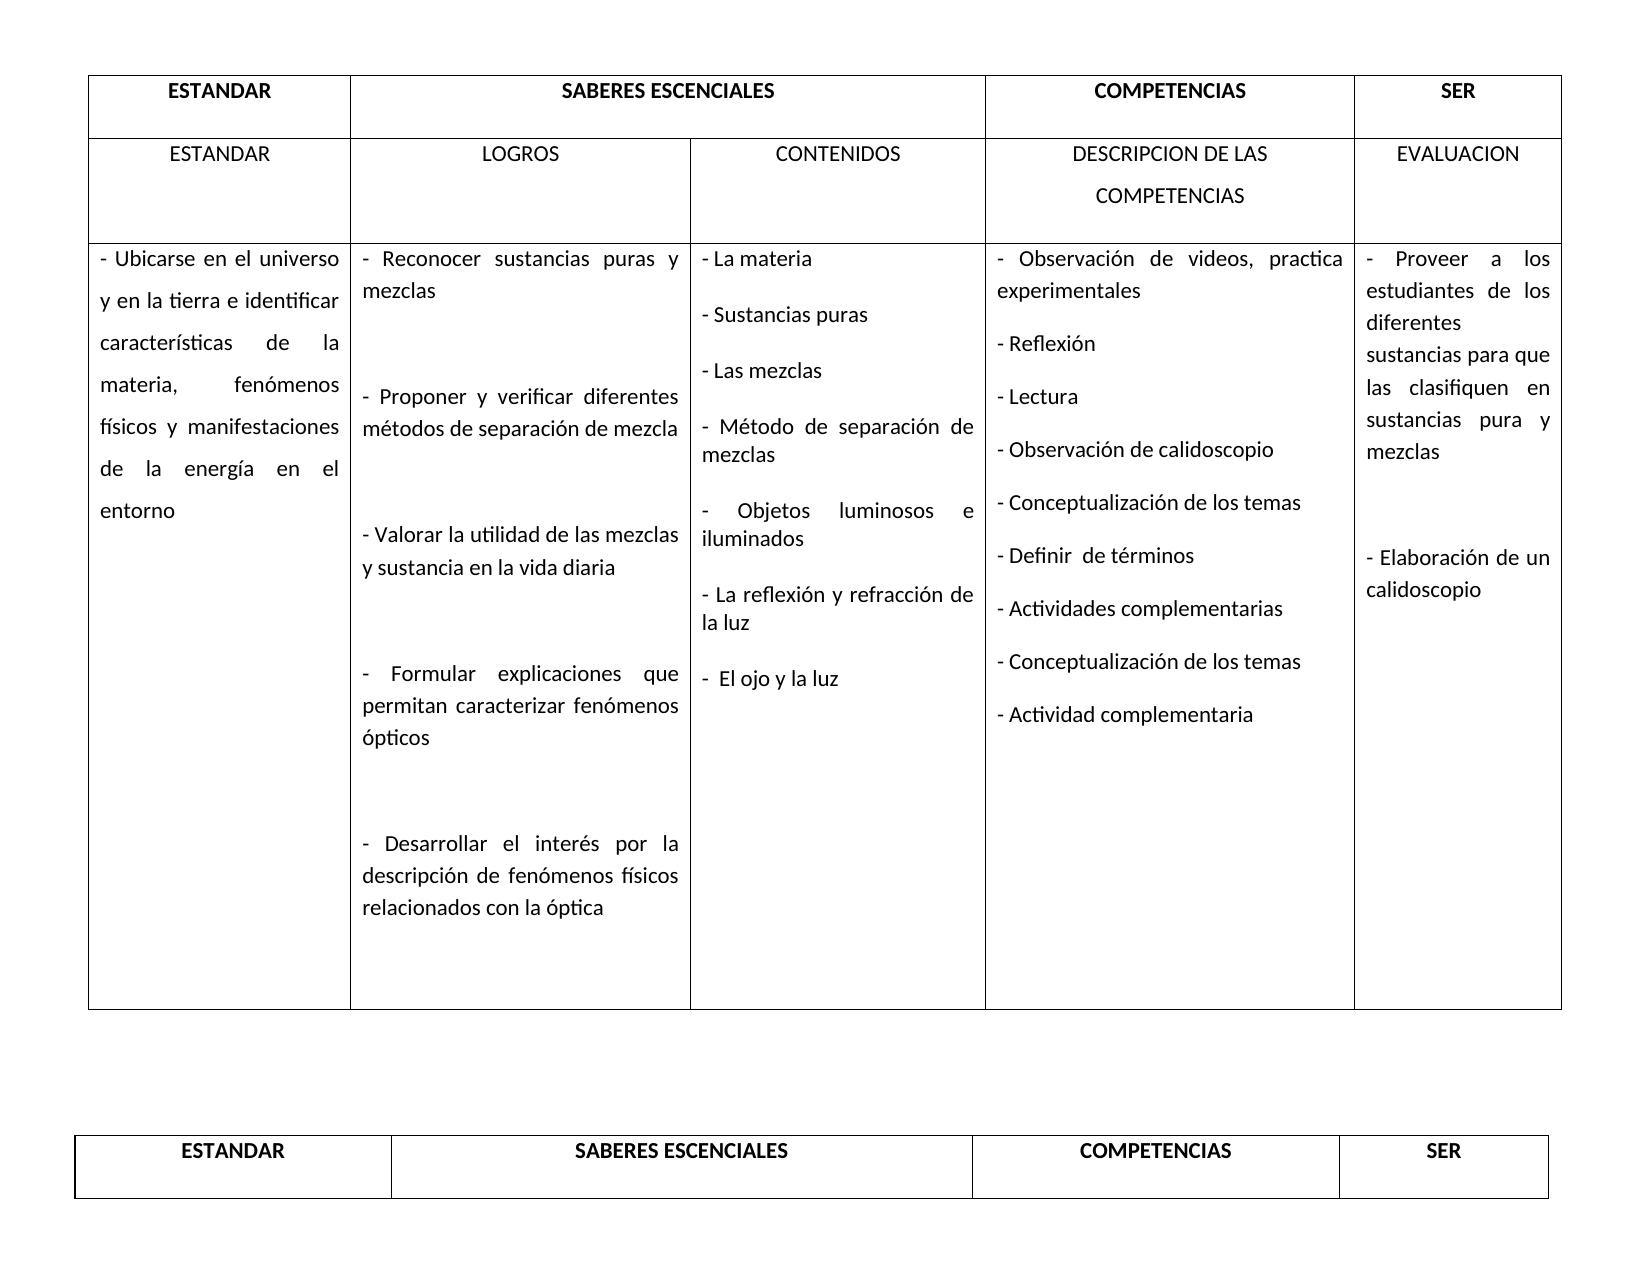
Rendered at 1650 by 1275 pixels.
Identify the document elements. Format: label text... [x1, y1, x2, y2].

table_cell CONTENIDOS [691, 139, 985, 243]
table_cell LOGROS [351, 139, 690, 243]
table_header COMPETENCIAS [986, 76, 1354, 138]
table_cell - Proveer a los estudiantes de los diferentes sustancias para que las clasifiquen en sustancias pura y mezclas - Elaboración de un calidoscopio [1355, 244, 1561, 1008]
table_cell ESTANDAR [89, 139, 350, 243]
table_header SER [1340, 1136, 1548, 1198]
table_header SABERES ESCENCIALES [392, 1136, 972, 1198]
table_header ESTANDAR [76, 1136, 391, 1198]
table_header SER [1355, 76, 1561, 138]
table_cell DESCRIPCION DE LAS COMPETENCIAS [986, 139, 1354, 243]
table_cell - Observación de videos, practica experimentales - Reflexión - Lectura - Observación de calidoscopio - Conceptualización de los temas - Definir de términos - Actividades complementarias - Conceptualización de los temas - Actividad complementaria [986, 244, 1354, 1008]
table_header COMPETENCIAS [973, 1136, 1339, 1198]
table_header ESTANDAR [89, 76, 350, 138]
table_cell - La materia - Sustancias puras - Las mezclas - Método de separación de mezclas - Objetos luminosos e iluminados - La reflexión y refracción de la luz - El ojo y la luz [691, 244, 985, 1008]
table_header SABERES ESCENCIALES [351, 76, 985, 138]
table_cell - Ubicarse en el universo y en la tierra e identificar características de la materia, fenómenos físicos y manifestaciones de la energía en el entorno [89, 244, 350, 1008]
table_cell EVALUACION [1355, 139, 1561, 243]
table_cell - Reconocer sustancias puras y mezclas - Proponer y verificar diferentes métodos de separación de mezcla - Valorar la utilidad de las mezclas y sustancia en la vida diaria - Formular explicaciones que permitan caracterizar fenómenos ópticos - Desarrollar el interés por la descripción de fenómenos físicos relacionados con la óptica [351, 244, 690, 1008]
